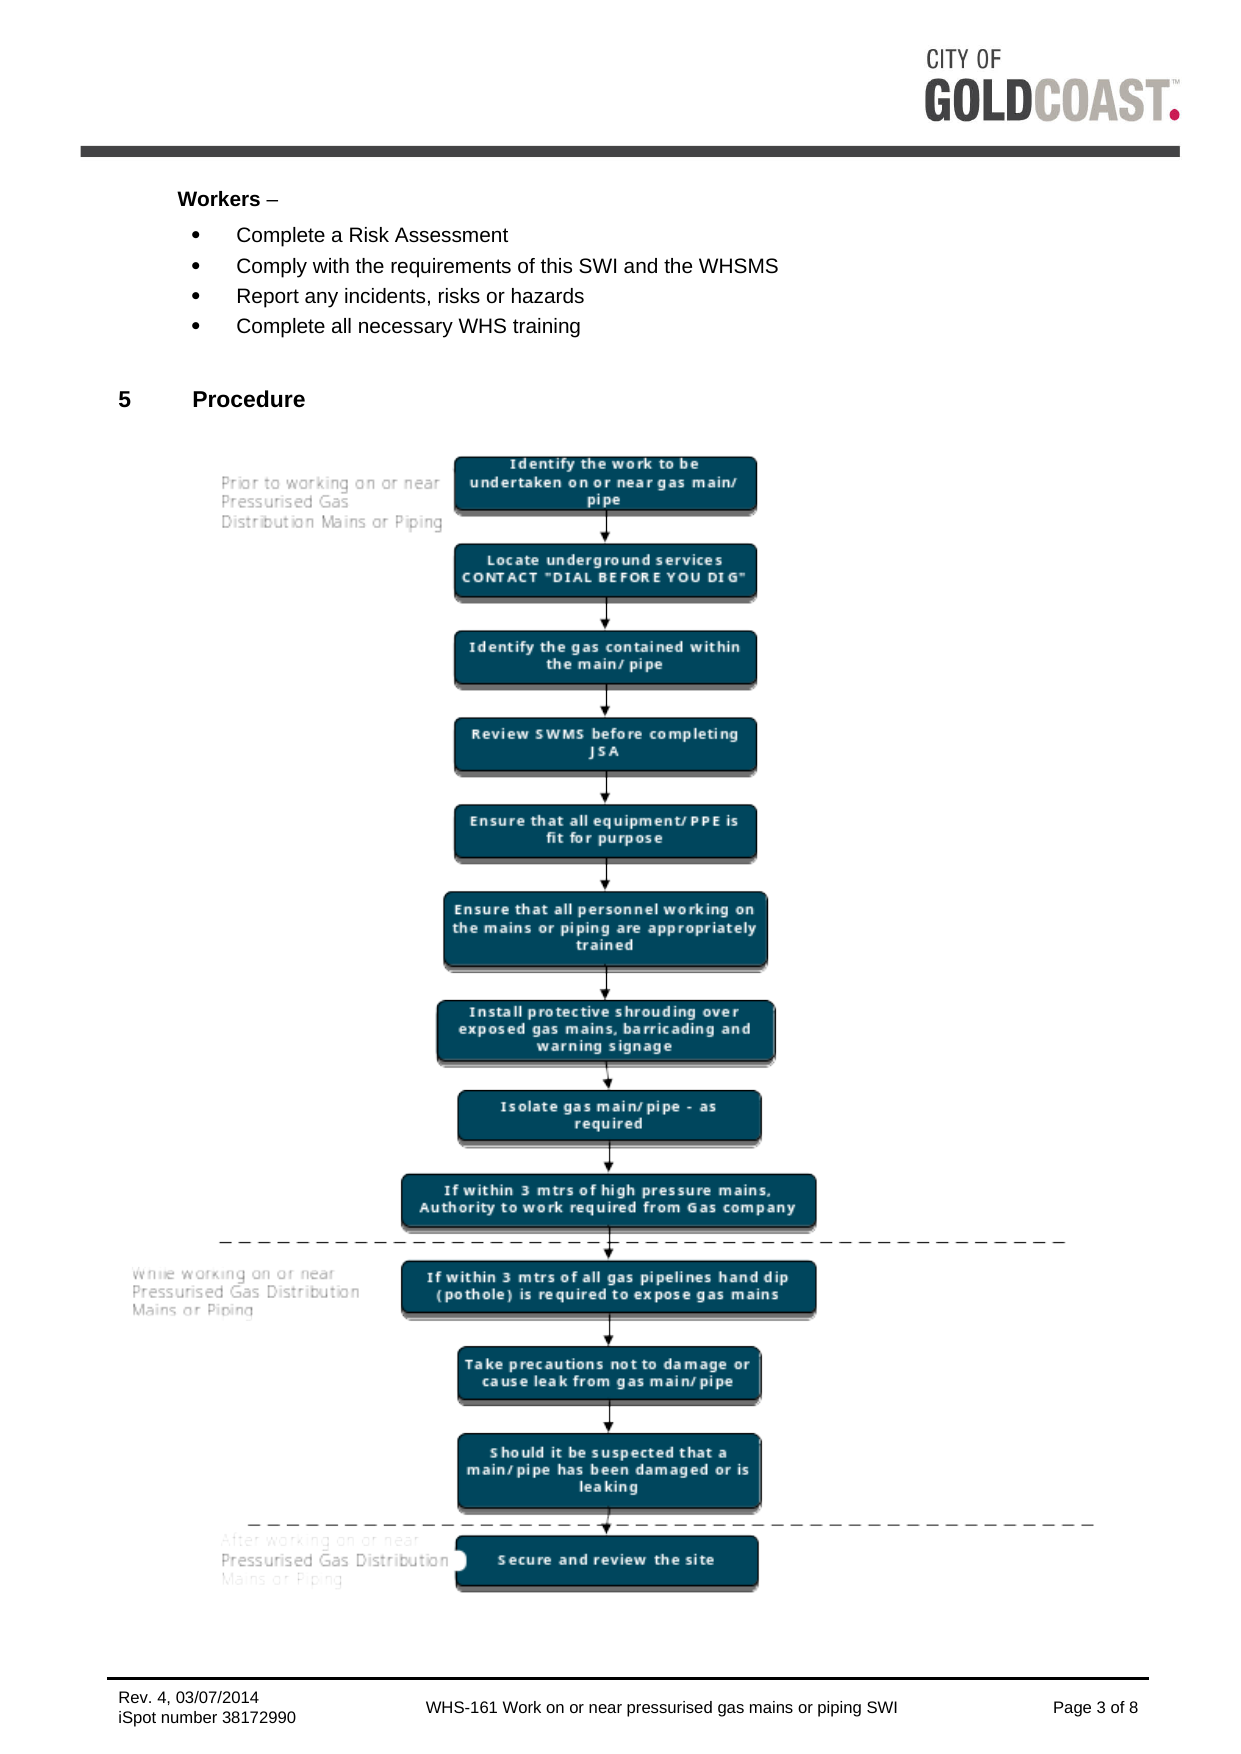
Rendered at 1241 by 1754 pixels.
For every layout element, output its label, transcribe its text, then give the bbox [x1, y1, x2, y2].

list Report any incidents, risks or hazards [192, 284, 1122, 308]
subtitle Procedure [118, 386, 1152, 412]
list Comply with the requirements of this SWI and the WHSMS [192, 253, 1122, 278]
list Complete all necessary WHS training [192, 314, 1122, 338]
list Complete a Risk Assessment [192, 223, 1122, 247]
picture [80, 39, 1191, 170]
text Workers – [177, 187, 1122, 211]
